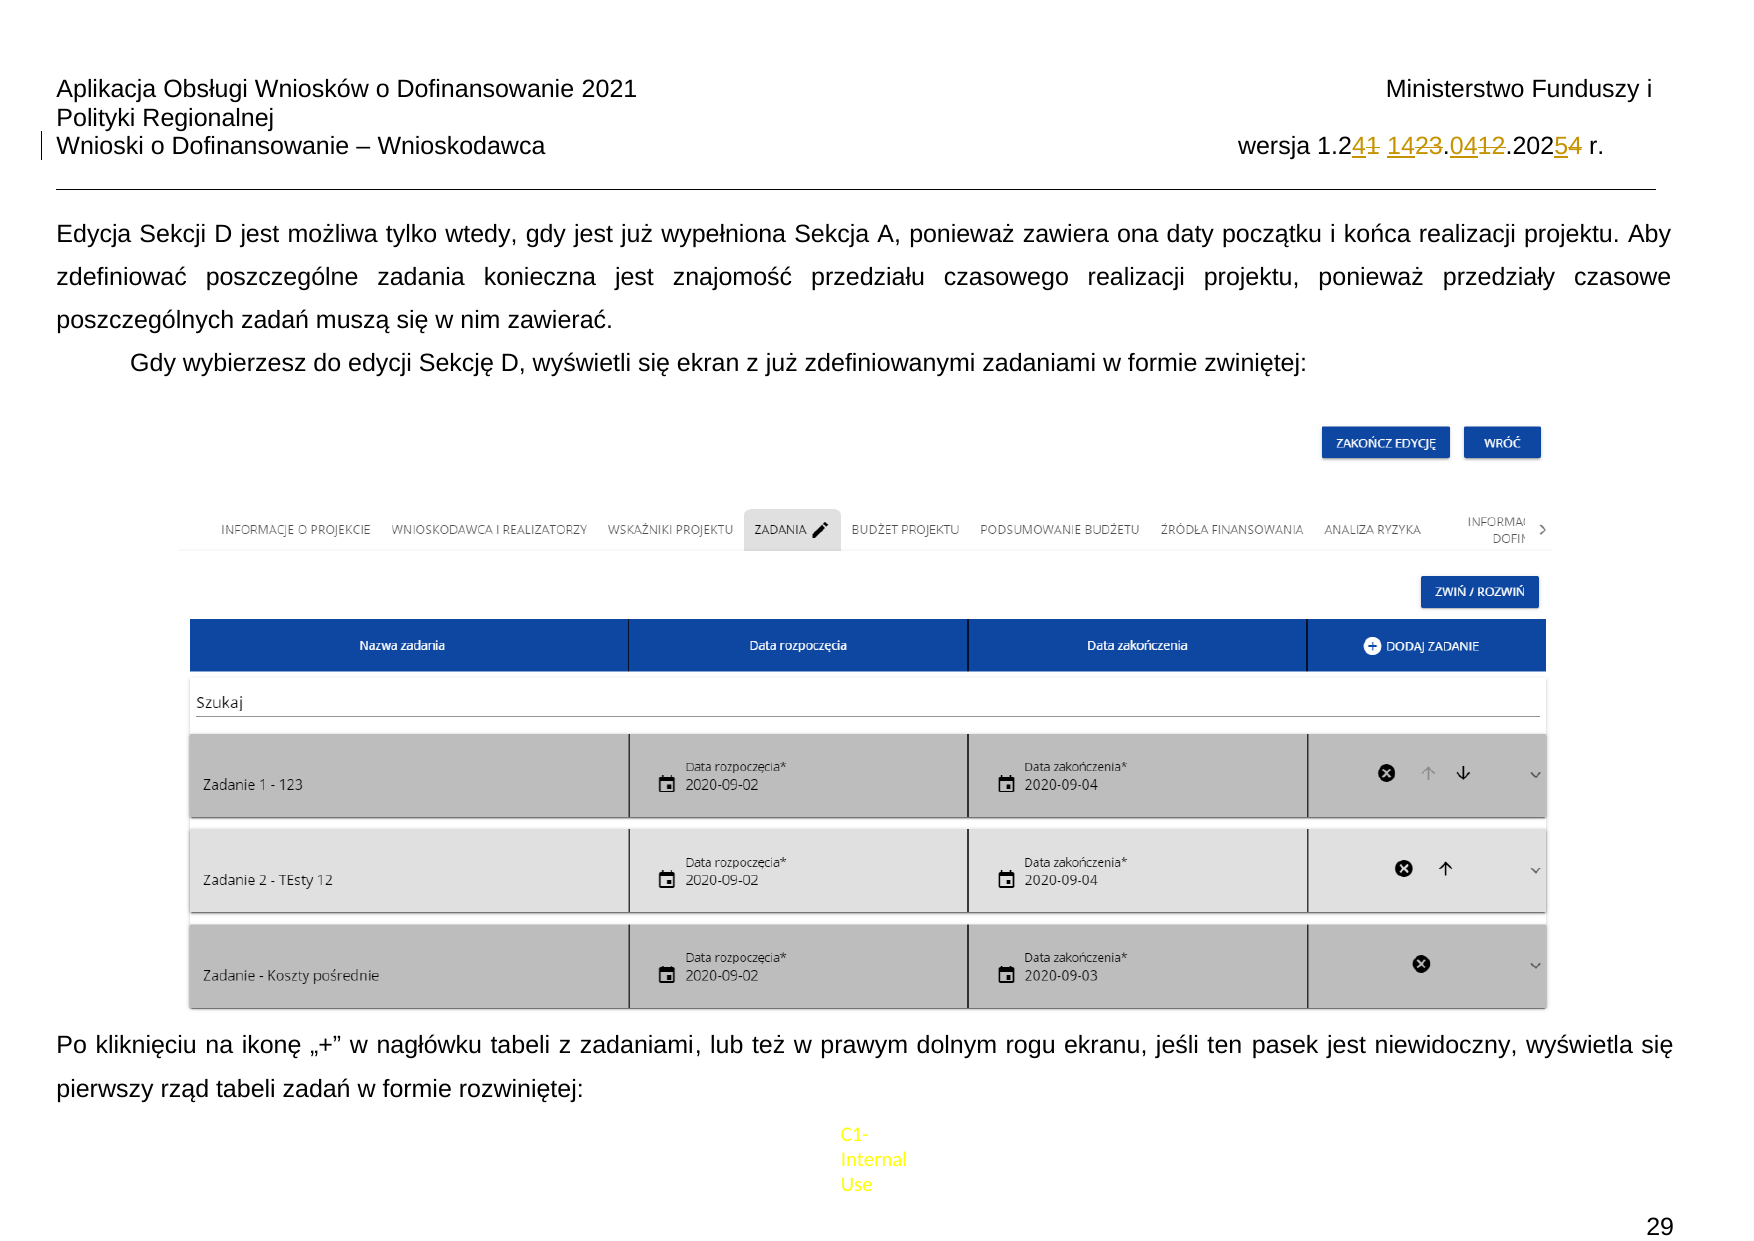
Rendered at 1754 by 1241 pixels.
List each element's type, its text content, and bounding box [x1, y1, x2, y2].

text Po kliknięciu na ikonę „+” w nagłówku tabeli z zadaniami, lub też w prawym dolnym rogu ekranu, jeśli ten pasek jest niewidoczny, wyświetla się pierwszy rząd tabeli zadań w formie rozwiniętej: [56, 1030, 1674, 1102]
picture [178, 420, 1552, 1016]
text Edycja Sekcji D jest możliwa tylko wtedy, gdy jest już wypełniona Sekcja A, ponieważ zawiera ona daty początku i końca realizacji projektu. Aby zdefiniować poszczególne zadania konieczna jest znajomość przedziału czasowego realizacji projektu, ponieważ przedziały czasowe poszczególnych zadań muszą się w nim zawierać. [56, 219, 1674, 334]
text Gdy wybierzesz do edycji Sekcję D, wyświetli się ekran z już zdefiniowanymi zadaniami w formie zwiniętej: [56, 348, 1674, 377]
